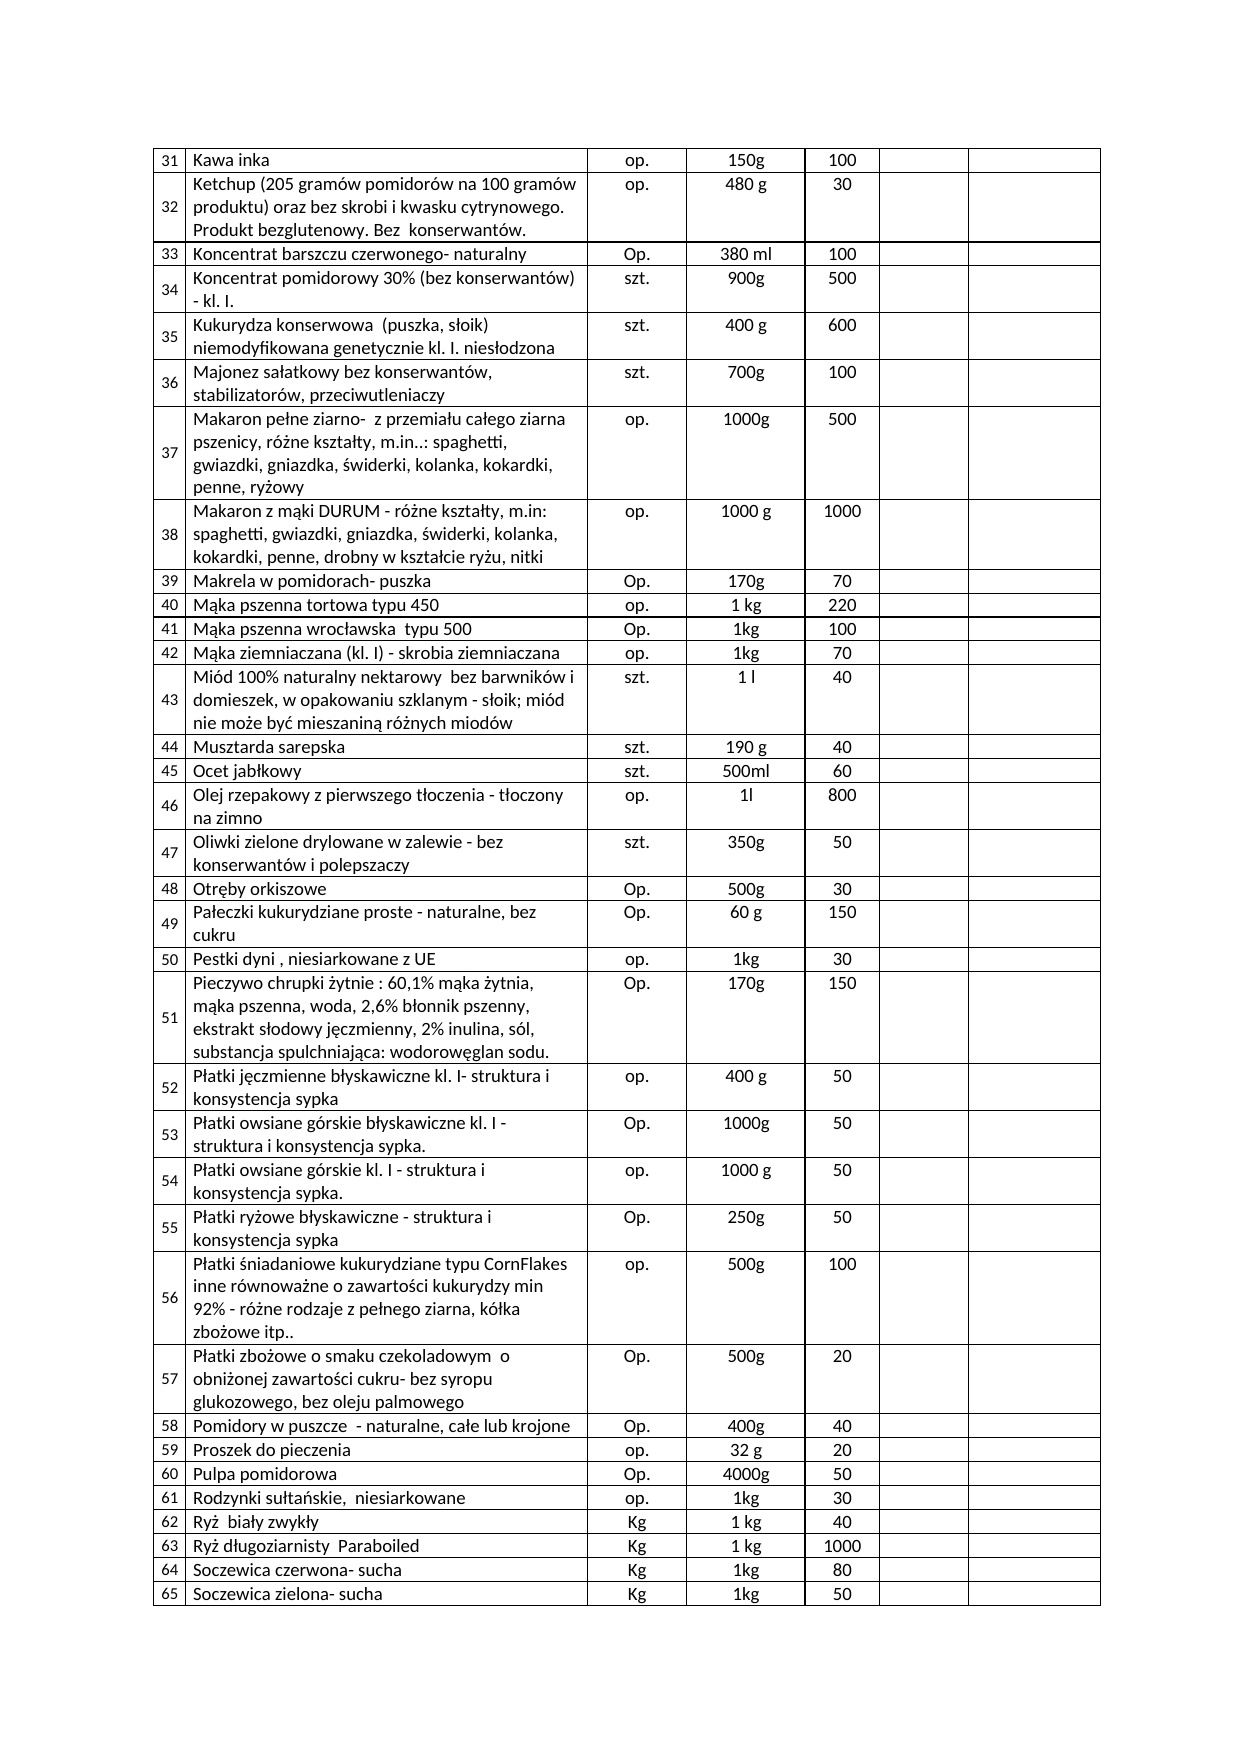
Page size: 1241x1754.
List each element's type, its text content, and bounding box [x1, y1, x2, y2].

table_cell 350g [687, 830, 804, 876]
table_cell [880, 759, 968, 782]
table_cell [969, 1486, 1100, 1509]
table_cell 400 g [687, 1064, 804, 1110]
table_cell 33 [154, 243, 185, 265]
table_cell szt. [588, 830, 686, 876]
table_cell szt. [588, 665, 686, 734]
table_cell [969, 1558, 1100, 1581]
table_cell Pałeczki kukurydziane proste - naturalne, bez cukru [186, 901, 587, 947]
table_cell Op. [588, 1462, 686, 1485]
table_cell [880, 1111, 968, 1157]
table_cell Ketchup (205 gramów pomidorów na 100 gramów produktu) oraz bez skrobi i kwasku cytrynowego. Produkt bezglutenowy. Bez konserwantów. [186, 173, 587, 241]
table_cell szt. [588, 313, 686, 359]
table_cell Płatki owsiane górskie błyskawiczne kl. I - struktura i konsystencja sypka. [186, 1111, 587, 1157]
table_cell Otręby orkiszowe [186, 877, 587, 900]
table_cell 400 g [687, 313, 804, 359]
table_cell 49 [154, 901, 185, 947]
table_cell [880, 665, 968, 734]
table_cell 70 [806, 570, 879, 592]
table_cell [880, 266, 968, 312]
table_cell [880, 1064, 968, 1110]
table_cell 50 [154, 948, 185, 971]
table_cell 50 [806, 1582, 879, 1605]
table_cell 40 [806, 665, 879, 734]
table_cell [969, 173, 1100, 241]
table_cell 170g [687, 972, 804, 1063]
table_cell 600 [806, 313, 879, 359]
table_cell Soczewica czerwona- sucha [186, 1558, 587, 1581]
table_cell Makaron z mąki DURUM - różne kształty, m.in: spaghetti, gwiazdki, gniazdka, świderki, kolanka, kokardki, penne, drobny w kształcie ryżu, nitki [186, 500, 587, 568]
table_cell Op. [588, 1345, 686, 1413]
table_cell 1kg [687, 618, 804, 640]
table_cell [880, 407, 968, 499]
table_cell 60 [806, 759, 879, 782]
table_cell op. [588, 407, 686, 499]
table_cell Kawa inka [186, 149, 587, 172]
table_cell 50 [806, 830, 879, 876]
table_cell [880, 830, 968, 876]
table_cell [880, 1510, 968, 1533]
table_cell Op. [588, 1111, 686, 1157]
table_cell op. [588, 783, 686, 829]
table_cell 500g [687, 877, 804, 900]
table_cell 32 [154, 173, 185, 241]
table_cell 1000 [806, 500, 879, 568]
table_cell Kukurydza konserwowa (puszka, słoik) niemodyfikowana genetycznie kl. I. niesłodzona [186, 313, 587, 359]
table_cell [880, 570, 968, 592]
table_cell Op. [588, 972, 686, 1063]
table_cell 150g [687, 149, 804, 172]
table_cell [969, 1158, 1100, 1204]
table_cell 190 g [687, 735, 804, 758]
table_cell Płatki owsiane górskie kl. I - struktura i konsystencja sypka. [186, 1158, 587, 1204]
table_cell [880, 877, 968, 900]
table_cell [969, 1534, 1100, 1557]
table_cell 70 [806, 641, 879, 664]
table_cell [880, 594, 968, 616]
table_cell [969, 618, 1100, 640]
table_cell Op. [588, 1414, 686, 1437]
table_cell 220 [806, 594, 879, 616]
table_cell szt. [588, 360, 686, 406]
table_cell [880, 313, 968, 359]
table_cell [969, 972, 1100, 1063]
table_cell Ocet jabłkowy [186, 759, 587, 782]
table_cell 400g [687, 1414, 804, 1437]
table_cell Płatki ryżowe błyskawiczne - struktura i konsystencja sypka [186, 1205, 587, 1251]
table_cell 1kg [687, 1486, 804, 1509]
table_cell [880, 948, 968, 971]
table_cell [969, 570, 1100, 592]
table_cell [969, 735, 1100, 758]
table_cell 250g [687, 1205, 804, 1251]
table_cell 35 [154, 313, 185, 359]
table_cell [880, 1462, 968, 1485]
table_cell 50 [806, 1462, 879, 1485]
table_cell Płatki jęczmienne błyskawiczne kl. I- struktura i konsystencja sypka [186, 1064, 587, 1110]
table_cell [880, 1558, 968, 1581]
table_cell 1000g [687, 407, 804, 499]
table_cell 36 [154, 360, 185, 406]
table_cell [880, 1534, 968, 1557]
table_cell 900g [687, 266, 804, 312]
table_cell 100 [806, 149, 879, 172]
table_cell 100 [806, 1252, 879, 1343]
table_cell Musztarda sarepska [186, 735, 587, 758]
table_cell 58 [154, 1414, 185, 1437]
table_cell 40 [806, 735, 879, 758]
table_cell [880, 783, 968, 829]
table_cell 64 [154, 1558, 185, 1581]
table_cell op. [588, 1486, 686, 1509]
table_cell 59 [154, 1438, 185, 1461]
table_cell Pieczywo chrupki żytnie : 60,1% mąka żytnia, mąka pszenna, woda, 2,6% błonnik pszenny, ekstrakt słodowy jęczmienny, 2% inulina, sól, substancja spulchniająca: wodorowęglan sodu. [186, 972, 587, 1063]
table_cell Olej rzepakowy z pierwszego tłoczenia - tłoczony na zimno [186, 783, 587, 829]
table_cell op. [588, 149, 686, 172]
table_cell Op. [588, 1205, 686, 1251]
table_cell 4000g [687, 1462, 804, 1485]
table_cell 80 [806, 1558, 879, 1581]
table_cell [969, 641, 1100, 664]
table_cell Kg [588, 1534, 686, 1557]
table_cell Pulpa pomidorowa [186, 1462, 587, 1485]
table_cell Pestki dyni , niesiarkowane z UE [186, 948, 587, 971]
table_cell 20 [806, 1438, 879, 1461]
table_cell [969, 877, 1100, 900]
table_cell szt. [588, 266, 686, 312]
table_cell 1000 g [687, 1158, 804, 1204]
table_cell op. [588, 641, 686, 664]
table_cell [880, 1345, 968, 1413]
table_cell 30 [806, 173, 879, 241]
table_cell 1kg [687, 1582, 804, 1605]
table_cell szt. [588, 759, 686, 782]
table_cell 50 [806, 1064, 879, 1110]
table_cell 54 [154, 1158, 185, 1204]
table_cell szt. [588, 735, 686, 758]
table_cell 1 kg [687, 1534, 804, 1557]
table_cell 60 [154, 1462, 185, 1485]
table_cell 500 [806, 407, 879, 499]
table_cell Op. [588, 618, 686, 640]
table_cell [969, 149, 1100, 172]
table_cell 46 [154, 783, 185, 829]
table_cell 100 [806, 360, 879, 406]
table_cell [880, 1158, 968, 1204]
table_cell 150 [806, 972, 879, 1063]
table_cell [969, 594, 1100, 616]
table_cell [880, 735, 968, 758]
table_cell [880, 641, 968, 664]
table_cell [969, 901, 1100, 947]
table_cell 1kg [687, 948, 804, 971]
table_cell 62 [154, 1510, 185, 1533]
table_cell 1kg [687, 1558, 804, 1581]
table_cell 170g [687, 570, 804, 592]
table_cell 500ml [687, 759, 804, 782]
table_cell 1 kg [687, 1510, 804, 1533]
table_cell Płatki śniadaniowe kukurydziane typu CornFlakes inne równoważne o zawartości kukurydzy min 92% - różne rodzaje z pełnego ziarna, kółka zbożowe itp.. [186, 1252, 587, 1343]
table_cell 1000g [687, 1111, 804, 1157]
table_cell 480 g [687, 173, 804, 241]
table_cell Proszek do pieczenia [186, 1438, 587, 1461]
table_cell [969, 360, 1100, 406]
table_cell 51 [154, 972, 185, 1063]
table_cell 700g [687, 360, 804, 406]
table_cell [969, 1111, 1100, 1157]
table_cell 30 [806, 948, 879, 971]
table_cell op. [588, 1158, 686, 1204]
table_cell 43 [154, 665, 185, 734]
table_cell Soczewica zielona- sucha [186, 1582, 587, 1605]
table_cell [880, 1414, 968, 1437]
table_cell Makaron pełne ziarno- z przemiału całego ziarna pszenicy, różne kształty, m.in..: spaghetti, gwiazdki, gniazdka, świderki, kolanka, kokardki, penne, ryżowy [186, 407, 587, 499]
table_cell 1l [687, 783, 804, 829]
table_cell Kg [588, 1582, 686, 1605]
table_cell Mąka pszenna tortowa typu 450 [186, 594, 587, 616]
table_cell 41 [154, 618, 185, 640]
table_cell 42 [154, 641, 185, 664]
table_cell 50 [806, 1158, 879, 1204]
table_cell [880, 1486, 968, 1509]
table_cell Kg [588, 1510, 686, 1533]
table_cell op. [588, 948, 686, 971]
table_cell [969, 407, 1100, 499]
table_cell 39 [154, 570, 185, 592]
table_cell Op. [588, 570, 686, 592]
table_cell [969, 830, 1100, 876]
table_cell op. [588, 1252, 686, 1343]
table_cell [969, 500, 1100, 568]
table_cell 32 g [687, 1438, 804, 1461]
table_cell [969, 1438, 1100, 1461]
table_cell Op. [588, 877, 686, 900]
table_cell [969, 1205, 1100, 1251]
table_cell [880, 1205, 968, 1251]
table_cell [969, 1345, 1100, 1413]
table_cell [880, 243, 968, 265]
table_cell [880, 149, 968, 172]
table_cell 55 [154, 1205, 185, 1251]
table_cell 37 [154, 407, 185, 499]
table_cell Koncentrat barszczu czerwonego- naturalny [186, 243, 587, 265]
table_cell 60 g [687, 901, 804, 947]
table_cell 380 ml [687, 243, 804, 265]
table_cell Ryż długoziarnisty Paraboiled [186, 1534, 587, 1557]
table_cell Pomidory w puszcze - naturalne, całe lub krojone [186, 1414, 587, 1437]
table_cell op. [588, 1438, 686, 1461]
table_cell [969, 266, 1100, 312]
table_cell 150 [806, 901, 879, 947]
table_cell 45 [154, 759, 185, 782]
table_cell [969, 243, 1100, 265]
table_cell 1000 g [687, 500, 804, 568]
table_cell 34 [154, 266, 185, 312]
table_cell Op. [588, 243, 686, 265]
table_cell 57 [154, 1345, 185, 1413]
table_cell [969, 665, 1100, 734]
table_cell 30 [806, 1486, 879, 1509]
table_cell Op. [588, 901, 686, 947]
table_cell [880, 1582, 968, 1605]
table_cell Miód 100% naturalny nektarowy bez barwników i domieszek, w opakowaniu szklanym - słoik; miód nie może być mieszaniną różnych miodów [186, 665, 587, 734]
table_cell Ryż biały zwykły [186, 1510, 587, 1533]
table_cell 1kg [687, 641, 804, 664]
table_cell 40 [154, 594, 185, 616]
table_cell 61 [154, 1486, 185, 1509]
table_cell op. [588, 1064, 686, 1110]
table_cell Makrela w pomidorach- puszka [186, 570, 587, 592]
table_cell Oliwki zielone drylowane w zalewie - bez konserwantów i polepszaczy [186, 830, 587, 876]
table_cell Mąka pszenna wrocławska typu 500 [186, 618, 587, 640]
table_cell 1 kg [687, 594, 804, 616]
table_cell op. [588, 594, 686, 616]
table_cell 30 [806, 877, 879, 900]
table_cell [969, 1462, 1100, 1485]
table_cell [969, 1064, 1100, 1110]
table_cell Kg [588, 1558, 686, 1581]
table_cell [880, 360, 968, 406]
table_cell 500g [687, 1345, 804, 1413]
table_cell Rodzynki sułtańskie, niesiarkowane [186, 1486, 587, 1509]
table_cell 44 [154, 735, 185, 758]
table_cell [969, 313, 1100, 359]
table_cell 38 [154, 500, 185, 568]
table_cell Mąka ziemniaczana (kl. I) - skrobia ziemniaczana [186, 641, 587, 664]
table_cell 52 [154, 1064, 185, 1110]
table_cell [969, 783, 1100, 829]
table_cell [880, 173, 968, 241]
table_cell [880, 500, 968, 568]
table_cell 48 [154, 877, 185, 900]
table_cell [880, 972, 968, 1063]
table_cell 31 [154, 149, 185, 172]
table_cell [880, 1438, 968, 1461]
table_cell [969, 948, 1100, 971]
table_cell 20 [806, 1345, 879, 1413]
table_cell Majonez sałatkowy bez konserwantów, stabilizatorów, przeciwutleniaczy [186, 360, 587, 406]
table_cell 47 [154, 830, 185, 876]
table_cell 50 [806, 1205, 879, 1251]
table_cell 65 [154, 1582, 185, 1605]
table_cell 56 [154, 1252, 185, 1343]
table_cell [880, 1252, 968, 1343]
table_cell 40 [806, 1510, 879, 1533]
table_cell 100 [806, 243, 879, 265]
table_cell op. [588, 173, 686, 241]
table_cell 800 [806, 783, 879, 829]
table_cell 53 [154, 1111, 185, 1157]
table_cell 50 [806, 1111, 879, 1157]
table_cell 500 [806, 266, 879, 312]
table_cell 63 [154, 1534, 185, 1557]
table_cell [880, 901, 968, 947]
table_cell 500g [687, 1252, 804, 1343]
table_cell 1 l [687, 665, 804, 734]
table_cell 100 [806, 618, 879, 640]
table_cell [969, 1252, 1100, 1343]
table_cell [969, 1510, 1100, 1533]
table_cell Koncentrat pomidorowy 30% (bez konserwantów) - kl. I. [186, 266, 587, 312]
table_cell op. [588, 500, 686, 568]
table_cell Płatki zbożowe o smaku czekoladowym o obniżonej zawartości cukru- bez syropu glukozowego, bez oleju palmowego [186, 1345, 587, 1413]
table_cell [969, 1582, 1100, 1605]
table_cell 1000 [806, 1534, 879, 1557]
table_cell 40 [806, 1414, 879, 1437]
table_cell [969, 759, 1100, 782]
table_cell [880, 618, 968, 640]
table_cell [969, 1414, 1100, 1437]
